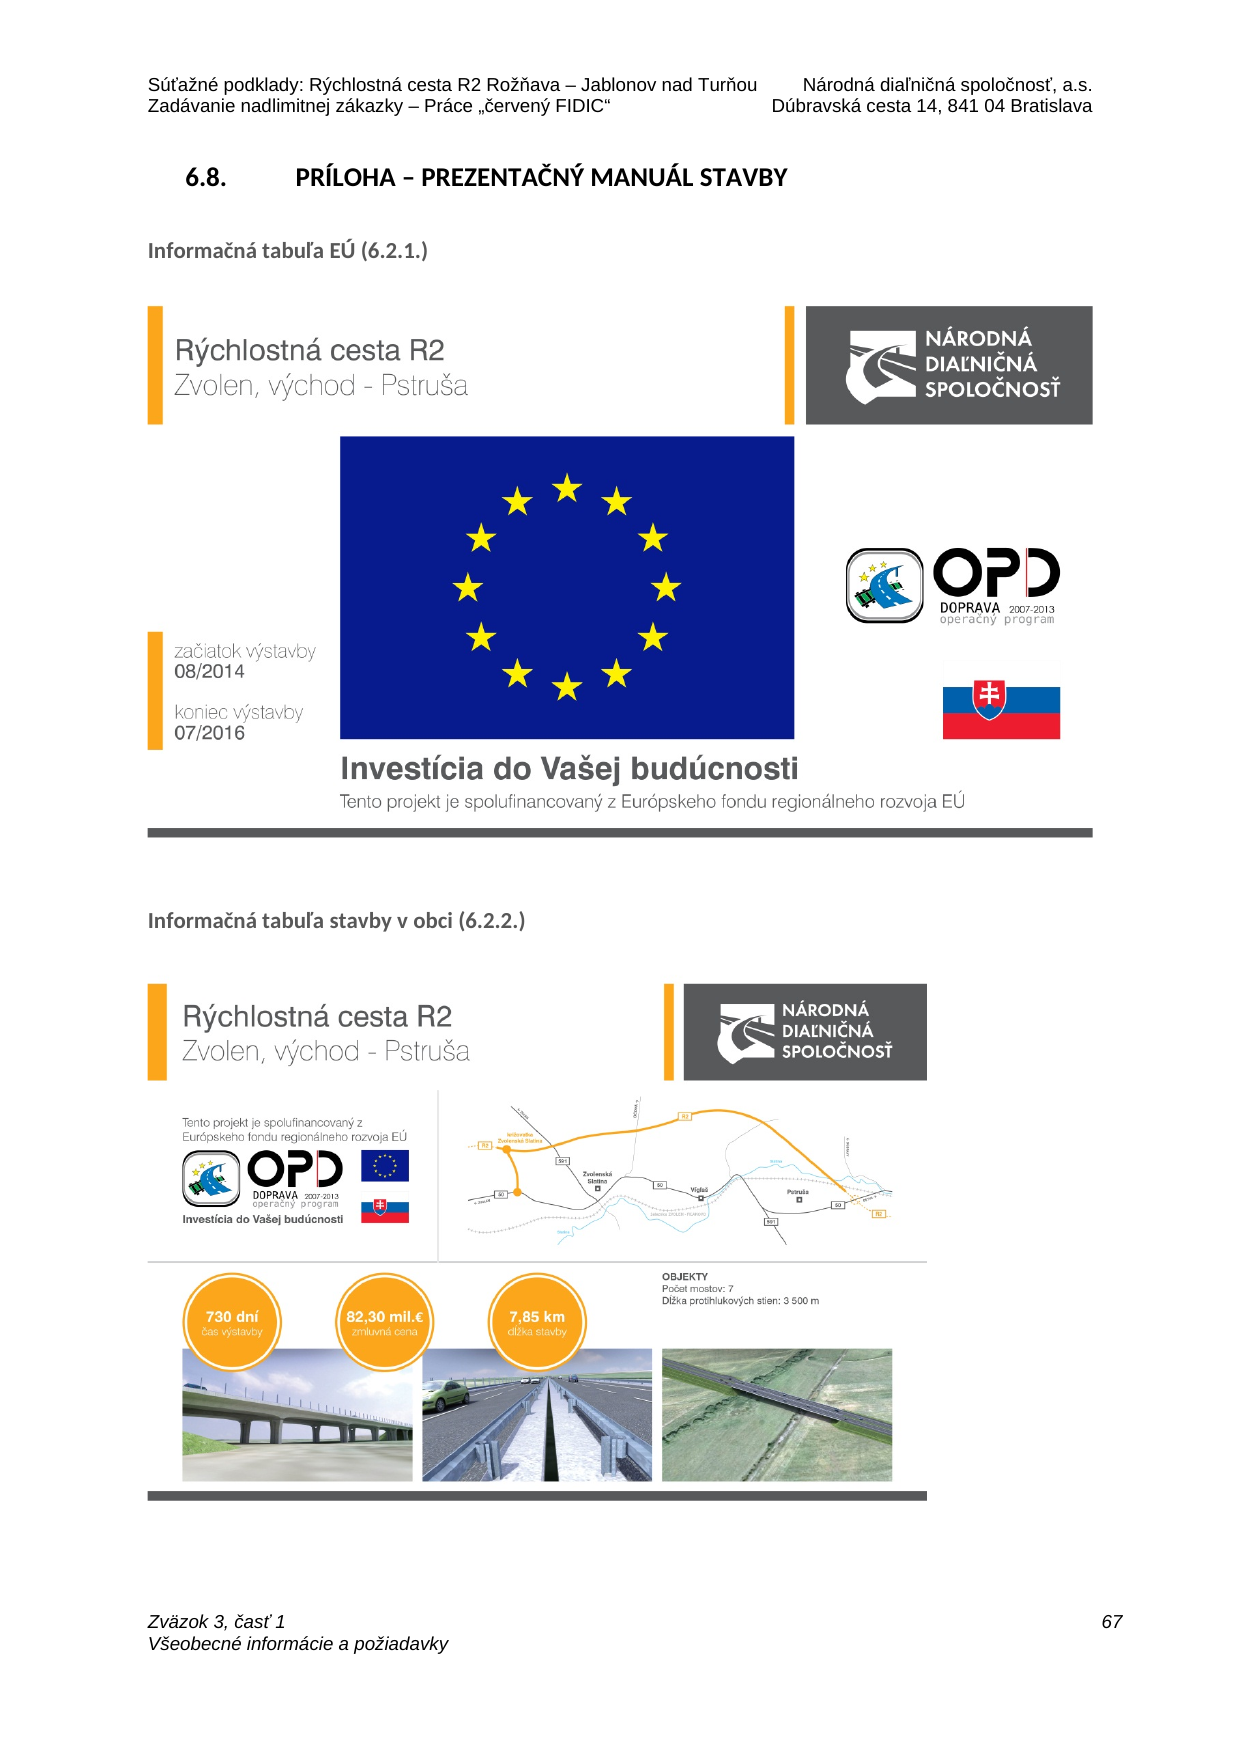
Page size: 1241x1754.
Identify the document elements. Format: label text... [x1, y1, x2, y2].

subtitle PRÍLOHA – PREZENTAČNÝ MANUÁL STAVBY [185, 160, 1093, 193]
picture [147, 294, 1093, 850]
picture [147, 964, 927, 1520]
text Informačná tabuľa EÚ (6.2.1.) [148, 236, 1093, 264]
text Informačná tabuľa stavby v obci (6.2.2.) [148, 906, 1093, 934]
